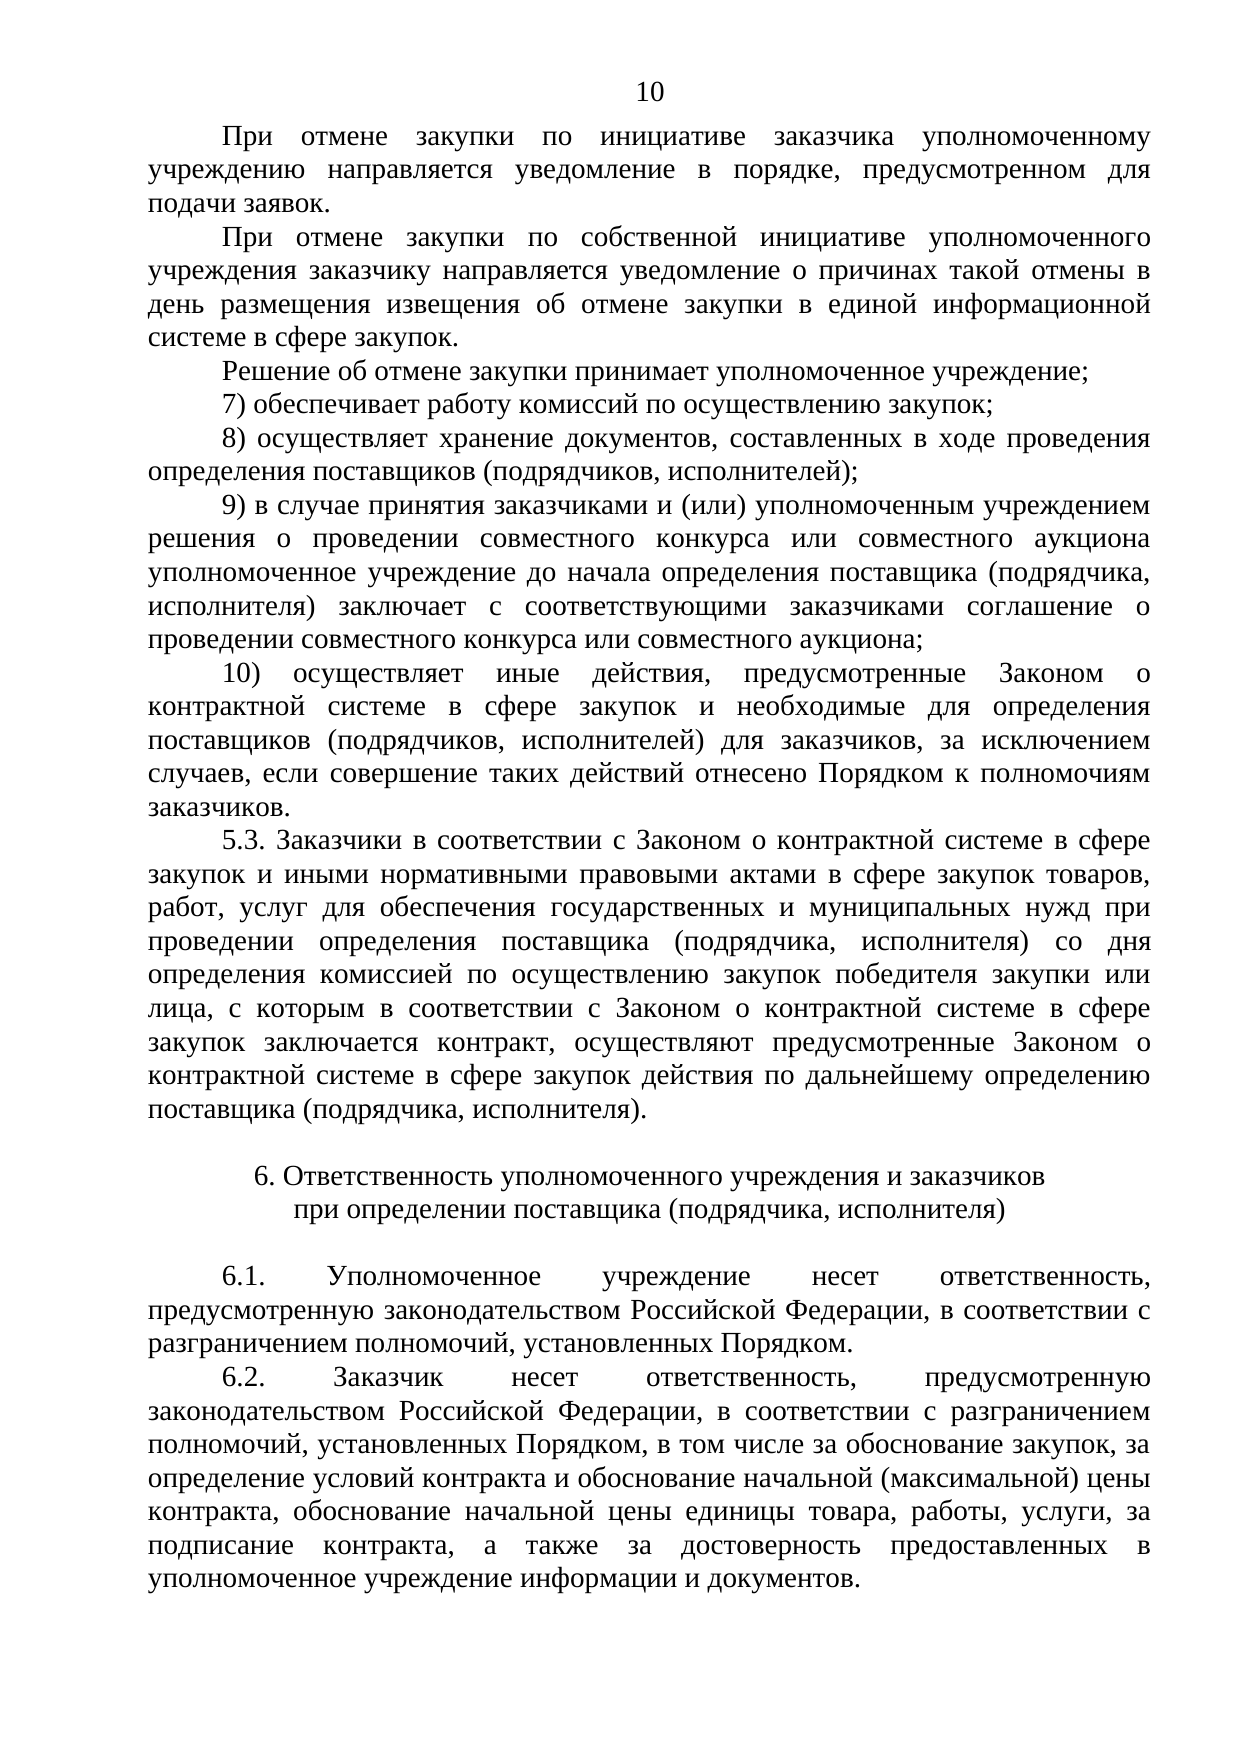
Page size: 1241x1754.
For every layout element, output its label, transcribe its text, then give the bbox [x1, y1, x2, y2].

text При отмене закупки по собственной инициативе уполномоченного учреждения заказчику направляется уведомление о причинах такой отмены в день размещения извещения об отмене закупки в единой информационной системе в сфере закупок. [148, 219, 1152, 353]
text 7) обеспечивает работу комиссий по осуществлению закупок; [148, 386, 1152, 420]
text При отмене закупки по инициативе заказчика уполномоченному учреждению направляется уведомление в порядке, предусмотренном для подачи заявок. [148, 118, 1152, 219]
text 5.3. Заказчики в соответствии с Законом о контрактной системе в сфере закупок и иными нормативными правовыми актами в сфере закупок товаров, работ, услуг для обеспечения государственных и муниципальных нужд при проведении определения поставщика (подрядчика, исполнителя) со дня определения комиссией по осуществлению закупок победителя закупки или лица, с которым в соответствии с Законом о контрактной системе в сфере закупок заключается контракт, осуществляют предусмотренные Законом о контрактной системе в сфере закупок действия по дальнейшему определению поставщика (подрядчика, исполнителя). [148, 822, 1152, 1124]
text 10) осуществляет иные действия, предусмотренные Законом о контрактной системе в сфере закупок и необходимые для определения поставщиков (подрядчиков, исполнителей) для заказчиков, за исключением случаев, если совершение таких действий отнесено Порядком к полномочиям заказчиков. [148, 655, 1152, 822]
subtitle 6. Ответственность уполномоченного учреждения и заказчиков [148, 1158, 1152, 1191]
text 9) в случае принятия заказчиками и (или) уполномоченным учреждением решения о проведении совместного конкурса или совместного аукциона уполномоченное учреждение до начала определения поставщика (подрядчика, исполнителя) заключает с соответствующими заказчиками соглашение о проведении совместного конкурса или совместного аукциона; [148, 487, 1152, 655]
text 6.1. Уполномоченное учреждение несет ответственность, предусмотренную законодательством Российской Федерации, в соответствии с разграничением полномочий, установленных Порядком. [148, 1258, 1152, 1359]
text при определении поставщика (подрядчика, исполнителя) [148, 1191, 1152, 1225]
text 6.2. Заказчик несет ответственность, предусмотренную законодательством Российской Федерации, в соответствии с разграничением полномочий, установленных Порядком, в том числе за обоснование закупок, за определение условий контракта и обоснование начальной (максимальной) цены контракта, обоснование начальной цены единицы товара, работы, услуги, за подписание контракта, а также за достоверность предоставленных в уполномоченное учреждение информации и документов. [148, 1359, 1152, 1594]
text Решение об отмене закупки принимает уполномоченное учреждение; [148, 353, 1152, 386]
text 8) осуществляет хранение документов, составленных в ходе проведения определения поставщиков (подрядчиков, исполнителей); [148, 420, 1152, 487]
